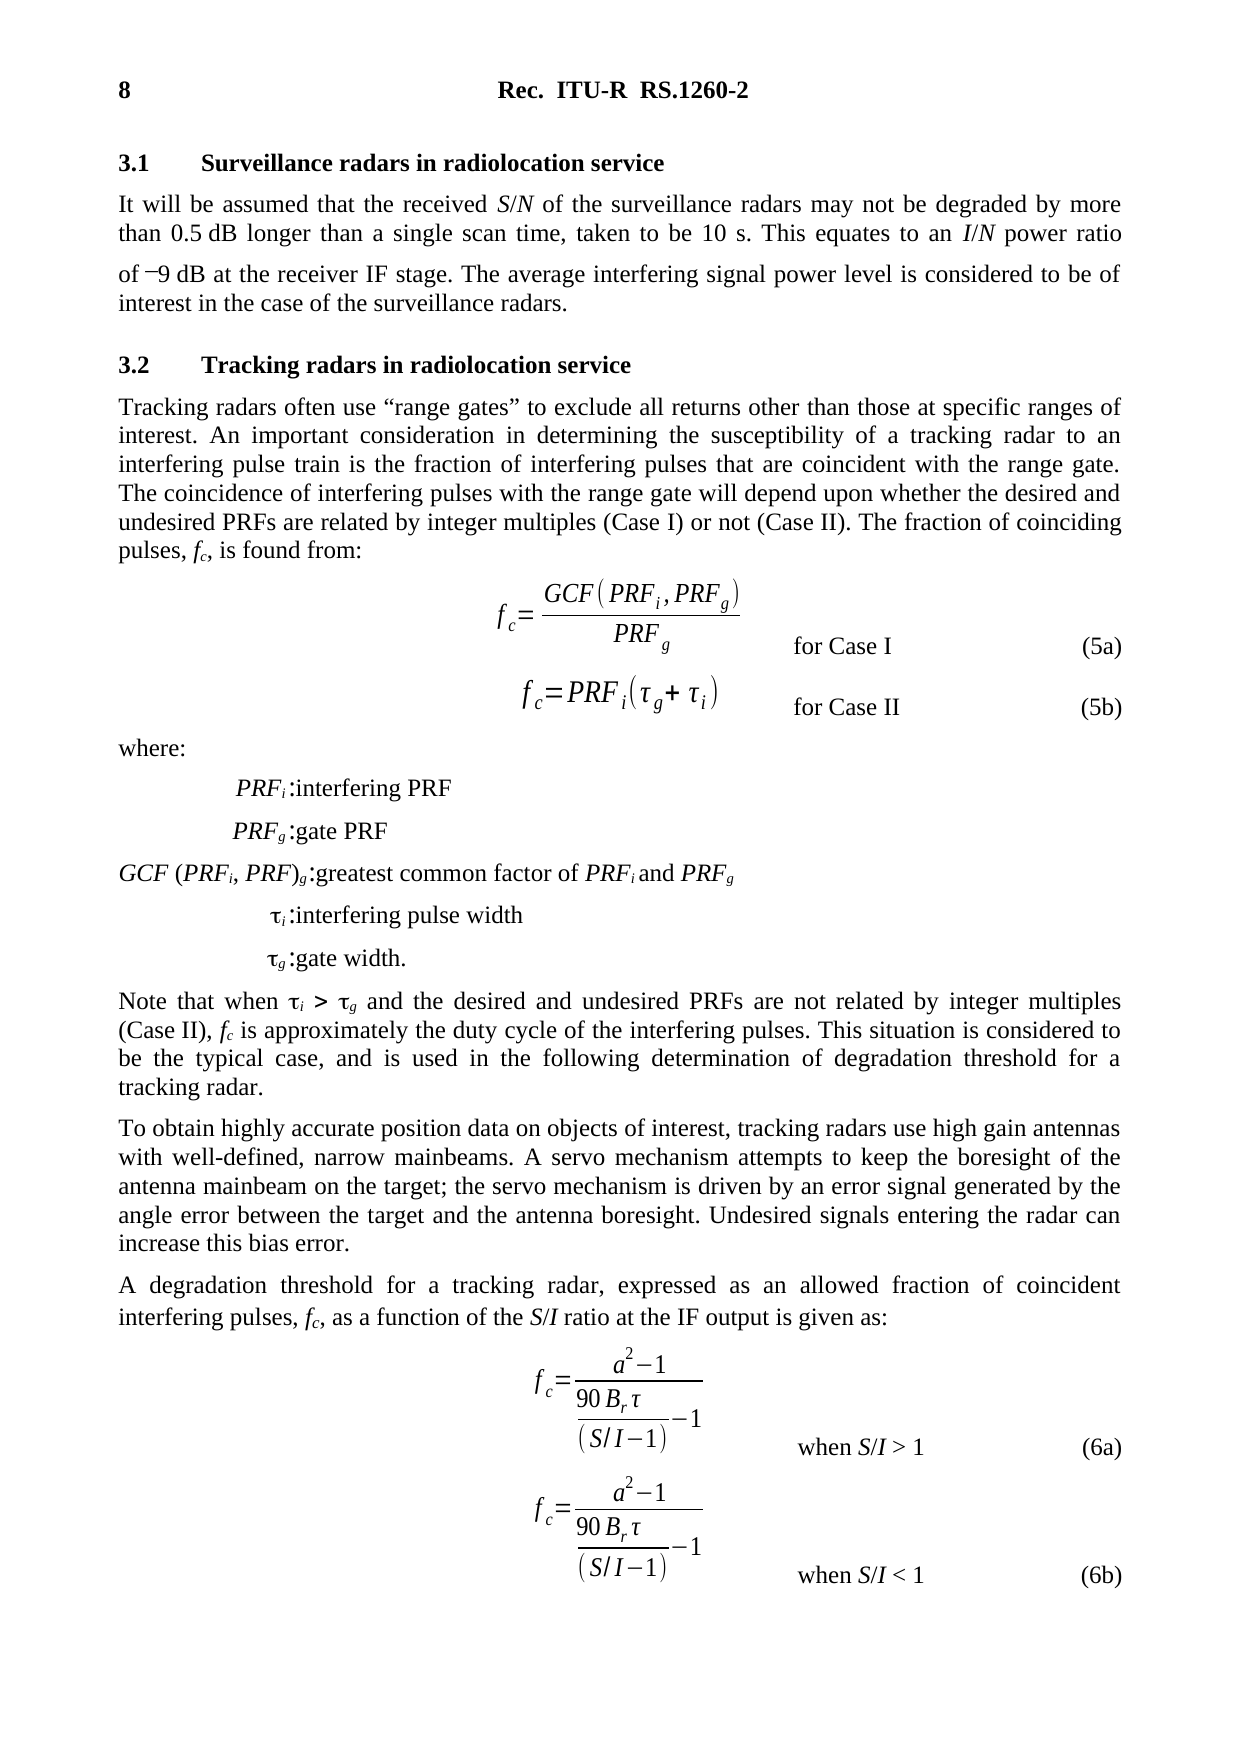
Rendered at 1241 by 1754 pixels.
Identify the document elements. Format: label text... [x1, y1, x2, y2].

text A degradation threshold for a tracking radar, expressed as an allowed fraction of coincident interfering pulses, fc, as a function of the S/I ratio at the IF output is given as: [118, 1270, 1122, 1332]
text when S/I < 1 (6b) [118, 1473, 1122, 1589]
text GCF (PRFi, PRF)g : greatest common factor of PRFi and PRFg [118, 855, 1122, 889]
text Tracking radars often use “range gates” to exclude all returns other than those at specific ranges of interest. An important consideration in determining the susceptibility of a tracking radar to an interfering pulse train is the fraction of interfering pulses that are coincident with the range gate. The coincidence of interfering pulses with the range gate will depend upon whether the desired and undesired PRFs are related by integer multiples (Case I) or not (Case II). The fraction of coinciding pulses, fc, is found from: [118, 392, 1122, 564]
text where: [118, 733, 1122, 762]
text when S/I > 1 (6a) [118, 1344, 1122, 1460]
subtitle 3.1 Surveillance radars in radiolocation service [118, 148, 1122, 176]
text PRFg : gate PRF [118, 812, 1122, 846]
text i : interfering pulse width [118, 897, 1122, 931]
subtitle 3.2 Tracking radars in radiolocation service [118, 350, 1122, 379]
text PRFi : interfering PRF [118, 770, 1122, 804]
text To obtain highly accurate position data on objects of interest, tracking radars use high gain antennas with well-defined, narrow mainbeams. A servo mechanism attempts to keep the boresight of the antenna mainbeam on the target; the servo mechanism is driven by an error signal generated by the angle error between the target and the antenna boresight. Undesired signals entering the radar can increase this bias error. [118, 1113, 1122, 1257]
text for Case I (5a) [118, 577, 1122, 660]
text for Case II (5b) [118, 672, 1122, 720]
text It will be assumed that the received S/N of the surveillance radars may not be degraded by more than 0.5 dB longer than a single scan time, taken to be 10 s. This equates to an I/N power ratio of _9 dB at the receiver IF stage. The average interfering signal power level is considered to be of interest in the case of the surveillance radars. [118, 189, 1122, 317]
text g : gate width. [118, 939, 1122, 973]
text Note that when i g and the desired and undesired PRFs are not related by integer multiples (Case II), fc is approximately the duty cycle of the interfering pulses. This situation is considered to be the typical case, and is used in the following determination of degradation threshold for a tracking radar. [118, 986, 1122, 1101]
